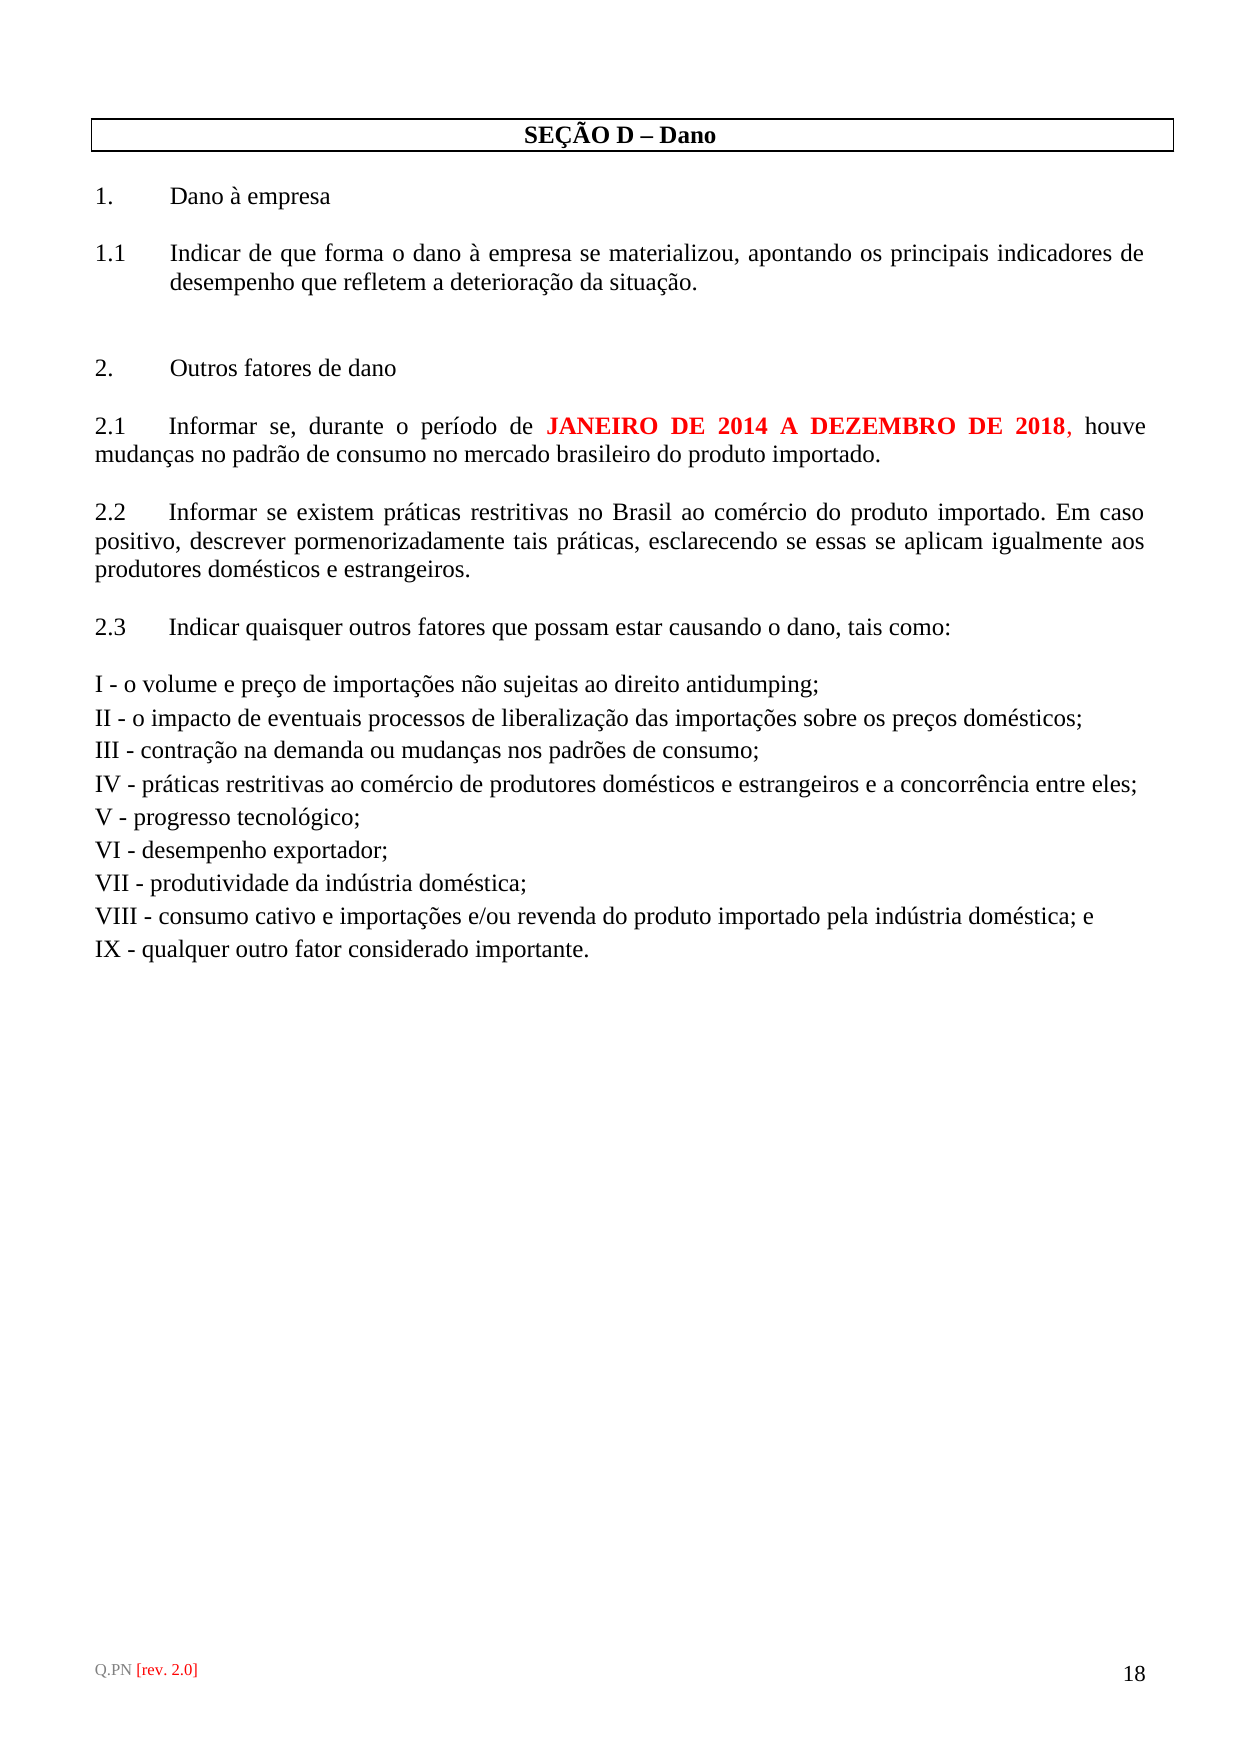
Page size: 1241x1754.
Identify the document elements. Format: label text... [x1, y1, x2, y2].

text VIII - consumo cativo e importações e/ou revenda do produto importado pela indústria doméstica; e [94, 901, 1146, 929]
text IV - práticas restritivas ao comércio de produtores domésticos e estrangeiros e a concorrência entre eles; [94, 769, 1146, 797]
list Indicar de que forma o dano à empresa se materializou, apontando os principais indicadores de desempenho que refletem a deterioração da situação. [94, 238, 1146, 296]
text VI - desempenho exportador; [94, 835, 1146, 863]
text 1. Dano à empresa [94, 181, 1146, 209]
text IX - qualquer outro fator considerado importante. [94, 934, 1146, 962]
text I - o volume e preço de importações não sujeitas ao direito antidumping; [94, 669, 1146, 698]
text V - progresso tecnológico; [94, 802, 1146, 830]
text 2.3 Indicar quaisquer outros fatores que possam estar causando o dano, tais como: [94, 612, 1146, 641]
text 2.2 Informar se existem práticas restritivas no Brasil ao comércio do produto importado. Em caso positivo, descrever pormenorizadamente tais práticas, esclarecendo se essas se aplicam igualmente aos produtores domésticos e estrangeiros. [94, 497, 1146, 583]
text III - contração na demanda ou mudanças nos padrões de consumo; [94, 736, 1146, 764]
text 2.1 Informar se, durante o período de JANEIRO DE 2014 A DEZEMBRO DE 2018, houve mudanças no padrão de consumo no mercado brasileiro do produto importado. [94, 411, 1146, 468]
subtitle SEÇÃO D – Dano [92, 120, 1173, 150]
text 2. Outros fatores de dano [94, 353, 1146, 382]
text II - o impacto de eventuais processos de liberalização das importações sobre os preços domésticos; [94, 703, 1146, 731]
text VII - produtividade da indústria doméstica; [94, 868, 1146, 896]
